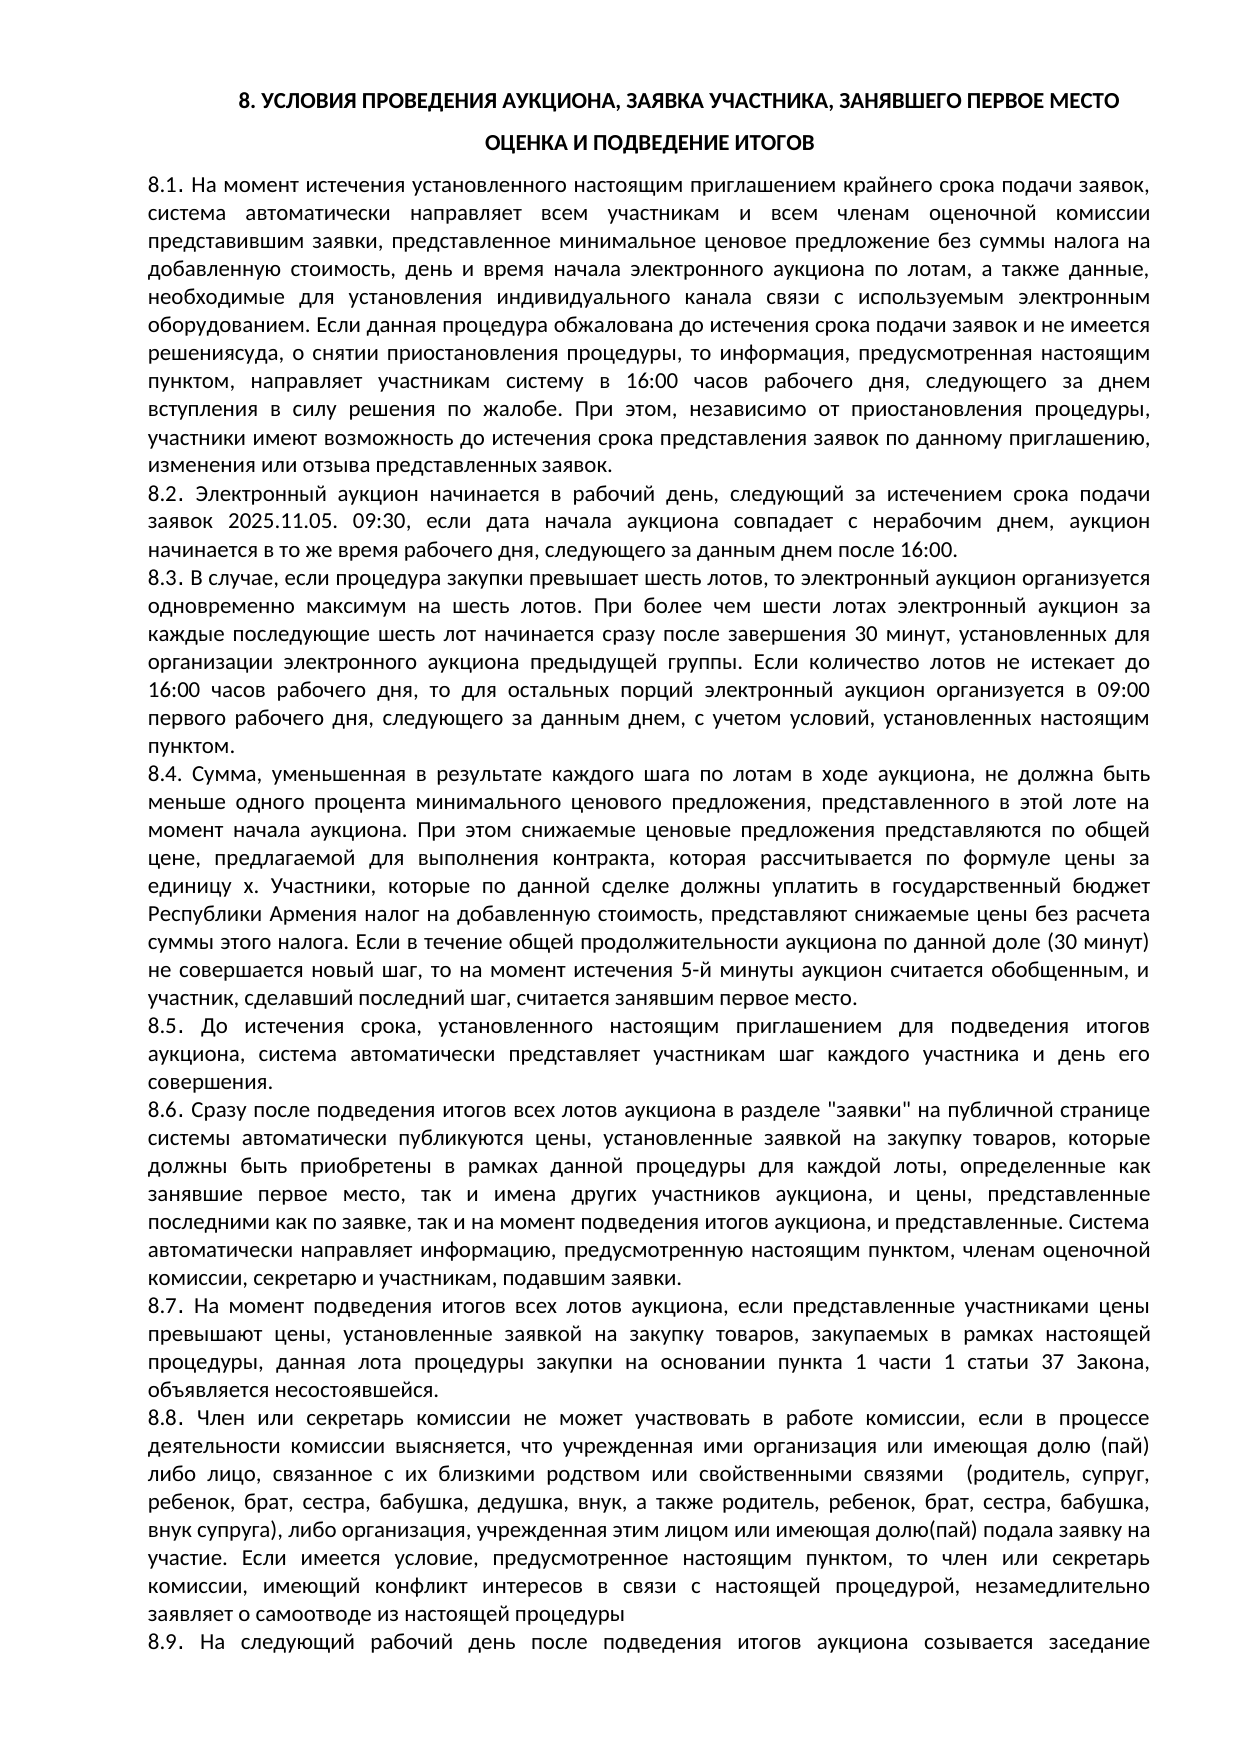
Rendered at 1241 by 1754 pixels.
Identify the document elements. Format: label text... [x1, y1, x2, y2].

text 8.5․ До истечения срока, установленного настоящим приглашением для подведения итогов аукциона, система автоматически представляет участникам шаг каждого участника и день его совершения. [148, 1011, 1152, 1095]
text 8.6․ Сразу после подведения итогов всех лотов аукциона в разделе "заявки" на публичной странице системы автоматически публикуются цены, установленные заявкой на закупку товаров, которые должны быть приобретены в рамках данной процедуры для каждой лоты, определенные как занявшие первое место, так и имена других участников аукциона, и цены, представленные последними как по заявке, так и на момент подведения итогов аукциона, и представленные. Система автоматически направляет информацию, предусмотренную настоящим пунктом, членам оценочной комиссии, секретарю и участникам, подавшим заявки. [148, 1095, 1152, 1291]
text 8. УСЛОВИЯ ПРОВЕДЕНИЯ АУКЦИОНА, ЗАЯВКА УЧАСТНИКА, ЗАНЯВШЕГО ПЕРВОЕ МЕСТО ОЦЕНКА И ПОДВЕДЕНИЕ ИТОГОВ [148, 86, 1152, 156]
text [148, 1627, 1152, 1656]
text 8.2․ Электронный аукцион начинается в рабочий день, следующий за истечением срока подачи заявок 2025.11.05. 09:30 , если дата начала аукциона совпадает с нерабочим днем, аукцион начинается в то же время рабочего дня, следующего за данным днем после 16:00. [148, 479, 1152, 563]
text 8.3․ В случае, если процедура закупки превышает шесть лотов, то электронный аукцион организуется одновременно максимум на шесть лотов. При более чем шести лотах электронный аукцион за каждые последующие шесть лот начинается сразу после завершения 30 минут, установленных для организации электронного аукциона предыдущей группы. Если количество лотов не истекает до 16:00 часов рабочего дня, то для остальных порций электронный аукцион организуется в 09:00 первого рабочего дня, следующего за данным днем, с учетом условий, установленных настоящим пунктом. [148, 563, 1152, 759]
text 8.7․ На момент подведения итогов всех лотов аукциона, если представленные участниками цены превышают цены, установленные заявкой на закупку товаров, закупаемых в рамках настоящей процедуры, данная лота процедуры закупки на основании пункта 1 части 1 статьи 37 Закона, объявляется несостоявшейся. [148, 1291, 1152, 1403]
text 8.4. Сумма, уменьшенная в результате каждого шага по лотам в ходе аукциона, не должна быть меньше одного процента минимального ценового предложения, представленного в этой лоте на момент начала аукциона. При этом снижаемые ценовые предложения представляются по общей цене, предлагаемой для выполнения контракта, которая рассчитывается по формуле цены за единицу x. Участники, которые по данной сделке должны уплатить в государственный бюджет Республики Армения налог на добавленную стоимость, представляют снижаемые цены без расчета суммы этого налога. Если в течение общей продолжительности аукциона по данной доле (30 минут) не совершается новый шаг, то на момент истечения 5-й минуты аукцион считается обобщенным, и участник, сделавший последний шаг, считается занявшим первое место. [148, 759, 1152, 1011]
text 8.1․ На момент истечения установленного настоящим приглашением крайнего срока подачи заявок, система автоматически направляет всем участникам и всем членам оценочной комиссии представившим заявки, представленное минимальное ценовое предложение без суммы налога на добавленную стоимость, день и время начала электронного аукциона по лотам, а также данные, необходимые для установления индивидуального канала связи с используемым электронным оборудованием. Если данная процедура обжалована до истечения срока подачи заявок и не имеется решениясуда, о снятии приостановления процедуры, то информация, предусмотренная настоящим пунктом, направляет участникам систему в 16:00 часов рабочего дня, следующего за днем вступления в силу решения по жалобе. При этом, независимо от приостановления процедуры, участники имеют возможность до истечения срока представления заявок по данному приглашению, изменения или отзыва представленных заявок. [148, 170, 1152, 479]
text 8.8․ Член или секретарь комиссии не может участвовать в работе комиссии, если в процессе деятельности комиссии выясняется, что учрежденная ими организация или имеющая долю (пай) либо лицо, связанное с их близкими родством или свойственными связями (родитель, супруг, ребенок, брат, сестра, бабушка, дедушка, внук, а также родитель, ребенок, брат, сестра, бабушка, внук супруга), либо организация, учрежденная этим лицом или имеющая долю(пай) подала заявку на участие. Если имеется условие, предусмотренное настоящим пунктом, то член или секретарь комиссии, имеющий конфликт интересов в связи с настоящей процедурой, незамедлительно заявляет о самоотводе из настоящей процедуры [148, 1403, 1152, 1627]
